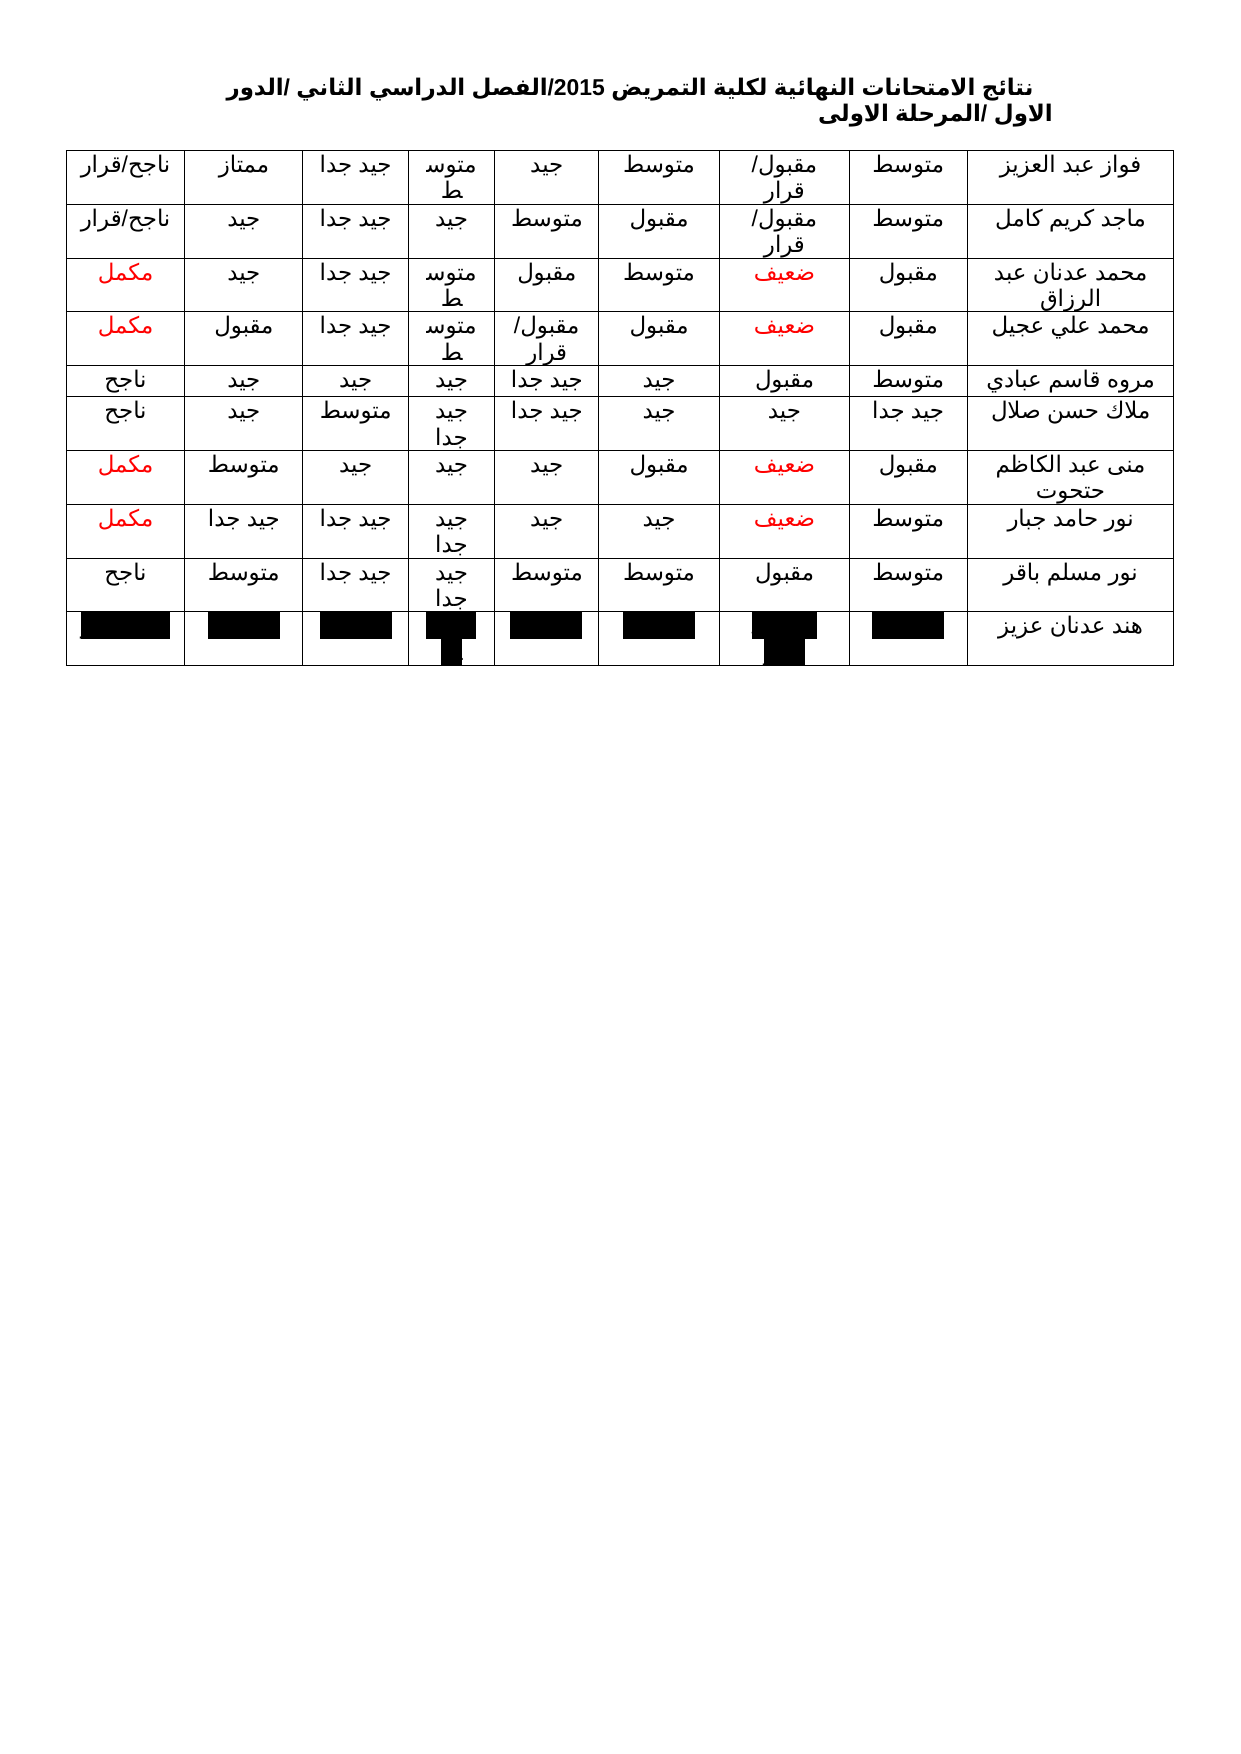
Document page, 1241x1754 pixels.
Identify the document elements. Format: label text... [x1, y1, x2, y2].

table_cell ملاك حسن صلال [968, 397, 1173, 450]
table_cell ناجح [67, 397, 184, 450]
table_cell مقبول [495, 259, 598, 311]
table_cell جيد جدا [185, 505, 302, 557]
table_cell متوسط [409, 259, 494, 311]
table_cell متوسط [185, 451, 302, 504]
table_cell مقبول [850, 259, 967, 311]
table_cell متوسط [303, 612, 408, 665]
table_cell مقبول [599, 451, 719, 504]
table_cell ضعيف [720, 505, 849, 557]
table_cell جيد [409, 366, 494, 396]
table_cell ضعيف [720, 259, 849, 311]
table_cell مقبول [720, 559, 849, 611]
table_cell جيد جدا [409, 397, 494, 450]
table_cell محمد علي عجيل [968, 312, 1173, 365]
table_cell جيد [303, 451, 408, 504]
table_cell متوسط [850, 205, 967, 257]
table_cell ناجح/قرار [67, 612, 184, 665]
table_cell جيد [409, 205, 494, 257]
table_cell نور حامد جبار [968, 505, 1173, 557]
table_cell ماجد كريم كامل [968, 205, 1173, 257]
table_cell متوسط [599, 559, 719, 611]
table_cell مكمل [67, 259, 184, 311]
table_cell متوسط [850, 559, 967, 611]
table_cell متوسط [850, 366, 967, 396]
table_cell مكمل [67, 505, 184, 557]
table_cell متوسط [599, 151, 719, 204]
table_cell مروه قاسم عبادي [968, 366, 1173, 396]
table_cell جيد [185, 366, 302, 396]
table_cell جيد [720, 397, 849, 450]
table_cell منى عبد الكاظم حتحوت [968, 451, 1173, 504]
table_cell جيد جدا [303, 259, 408, 311]
table_cell متوسط [185, 612, 302, 665]
table_cell جيد جدا [409, 505, 494, 557]
table_cell مقبول/ قرار [720, 151, 849, 204]
table_cell جيد جدا [303, 505, 408, 557]
table_cell جيد جدا [303, 312, 408, 365]
table_cell متوسط [409, 312, 494, 365]
table_cell جيد جدا [303, 205, 408, 257]
table_cell متوسط [495, 612, 598, 665]
table_cell جيد [409, 451, 494, 504]
table_cell ممتاز [185, 151, 302, 204]
table_cell ناجح [67, 366, 184, 396]
table_cell مكمل [67, 312, 184, 365]
table_cell مقبول [599, 205, 719, 257]
table_cell جيد [185, 259, 302, 311]
table_cell مقبول [720, 366, 849, 396]
table_cell متوسط [850, 151, 967, 204]
table_cell جيد جدا [303, 559, 408, 611]
table_cell ناجح/قرار [67, 151, 184, 204]
table_cell مقبول [850, 312, 967, 365]
table_cell فواز عبد العزيز [968, 151, 1173, 204]
table_cell ضعيف [720, 451, 849, 504]
table_cell جيد [599, 366, 719, 396]
table_cell ضعيف [720, 312, 849, 365]
table_cell جيد [303, 366, 408, 396]
table_cell متوسط [462, 612, 494, 665]
table_cell محمد عدنان عبد الرزاق [968, 259, 1173, 311]
table_cell متوسط [409, 151, 494, 204]
table_cell جيد [185, 397, 302, 450]
table_cell ناجح [67, 559, 184, 611]
table_cell هند عدنان عزيز [968, 612, 1173, 665]
table_cell متوسط [495, 559, 598, 611]
table_cell مقبول [599, 312, 719, 365]
table_cell متوسط [599, 612, 719, 665]
table_cell متوسط [850, 612, 967, 665]
table_cell جيد [495, 505, 598, 557]
table_cell مقبول/ قرار [720, 612, 764, 665]
table_cell جيد [495, 151, 598, 204]
table_cell جيد جدا [850, 397, 967, 450]
table_cell نور مسلم باقر [968, 559, 1173, 611]
table_cell متوسط [185, 559, 302, 611]
table_cell مقبول/ قرار [495, 312, 598, 365]
table_cell جيد [599, 397, 719, 450]
table_cell جيد جدا [495, 366, 598, 396]
table_cell متوسط [495, 205, 598, 257]
table_cell جيد جدا [495, 397, 598, 450]
table_cell متوسط [409, 612, 441, 665]
table_cell مقبول/ قرار [720, 205, 849, 257]
table_cell جيد [185, 205, 302, 257]
table_cell جيد [495, 451, 598, 504]
table_cell جيد [599, 505, 719, 557]
table_cell متوسط [303, 397, 408, 450]
table_cell مقبول [850, 451, 967, 504]
table_cell متوسط [850, 505, 967, 557]
table_cell مقبول/ قرار [805, 612, 849, 665]
table_cell متوسط [599, 259, 719, 311]
table_cell مقبول [185, 312, 302, 365]
table_cell جيد جدا [409, 559, 494, 611]
table_cell ناجح/قرار [67, 205, 184, 257]
table_cell جيد جدا [303, 151, 408, 204]
table_cell مكمل [67, 451, 184, 504]
